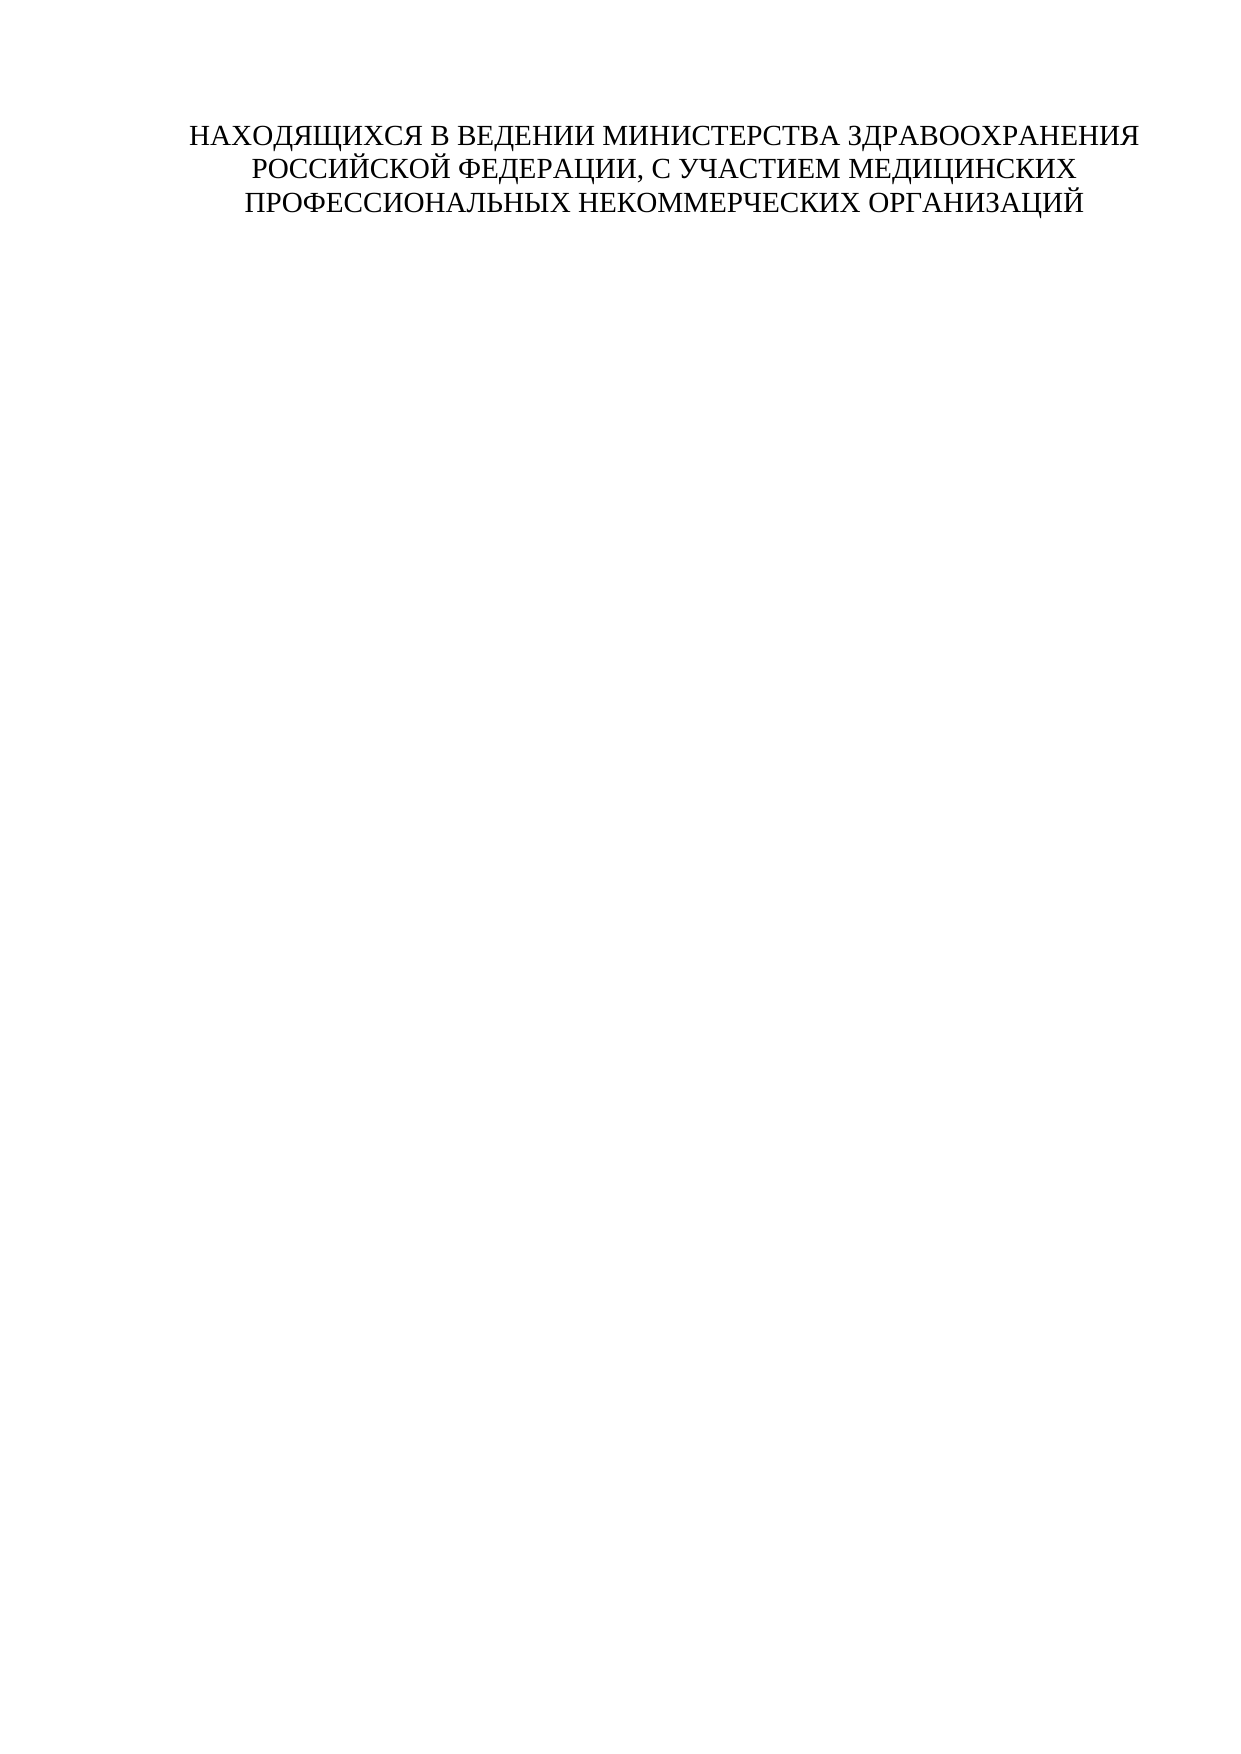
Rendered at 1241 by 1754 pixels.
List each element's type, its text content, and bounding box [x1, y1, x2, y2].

text ПРОФЕССИОНАЛЬНЫХ НЕКОММЕРЧЕСКИХ ОРГАНИЗАЦИЙ [177, 185, 1152, 219]
text НАХОДЯЩИХСЯ В ВЕДЕНИИ МИНИСТЕРСТВА ЗДРАВООХРАНЕНИЯ [177, 118, 1152, 152]
text РОССИЙСКОЙ ФЕДЕРАЦИИ, С УЧАСТИЕМ МЕДИЦИНСКИХ [177, 152, 1152, 185]
